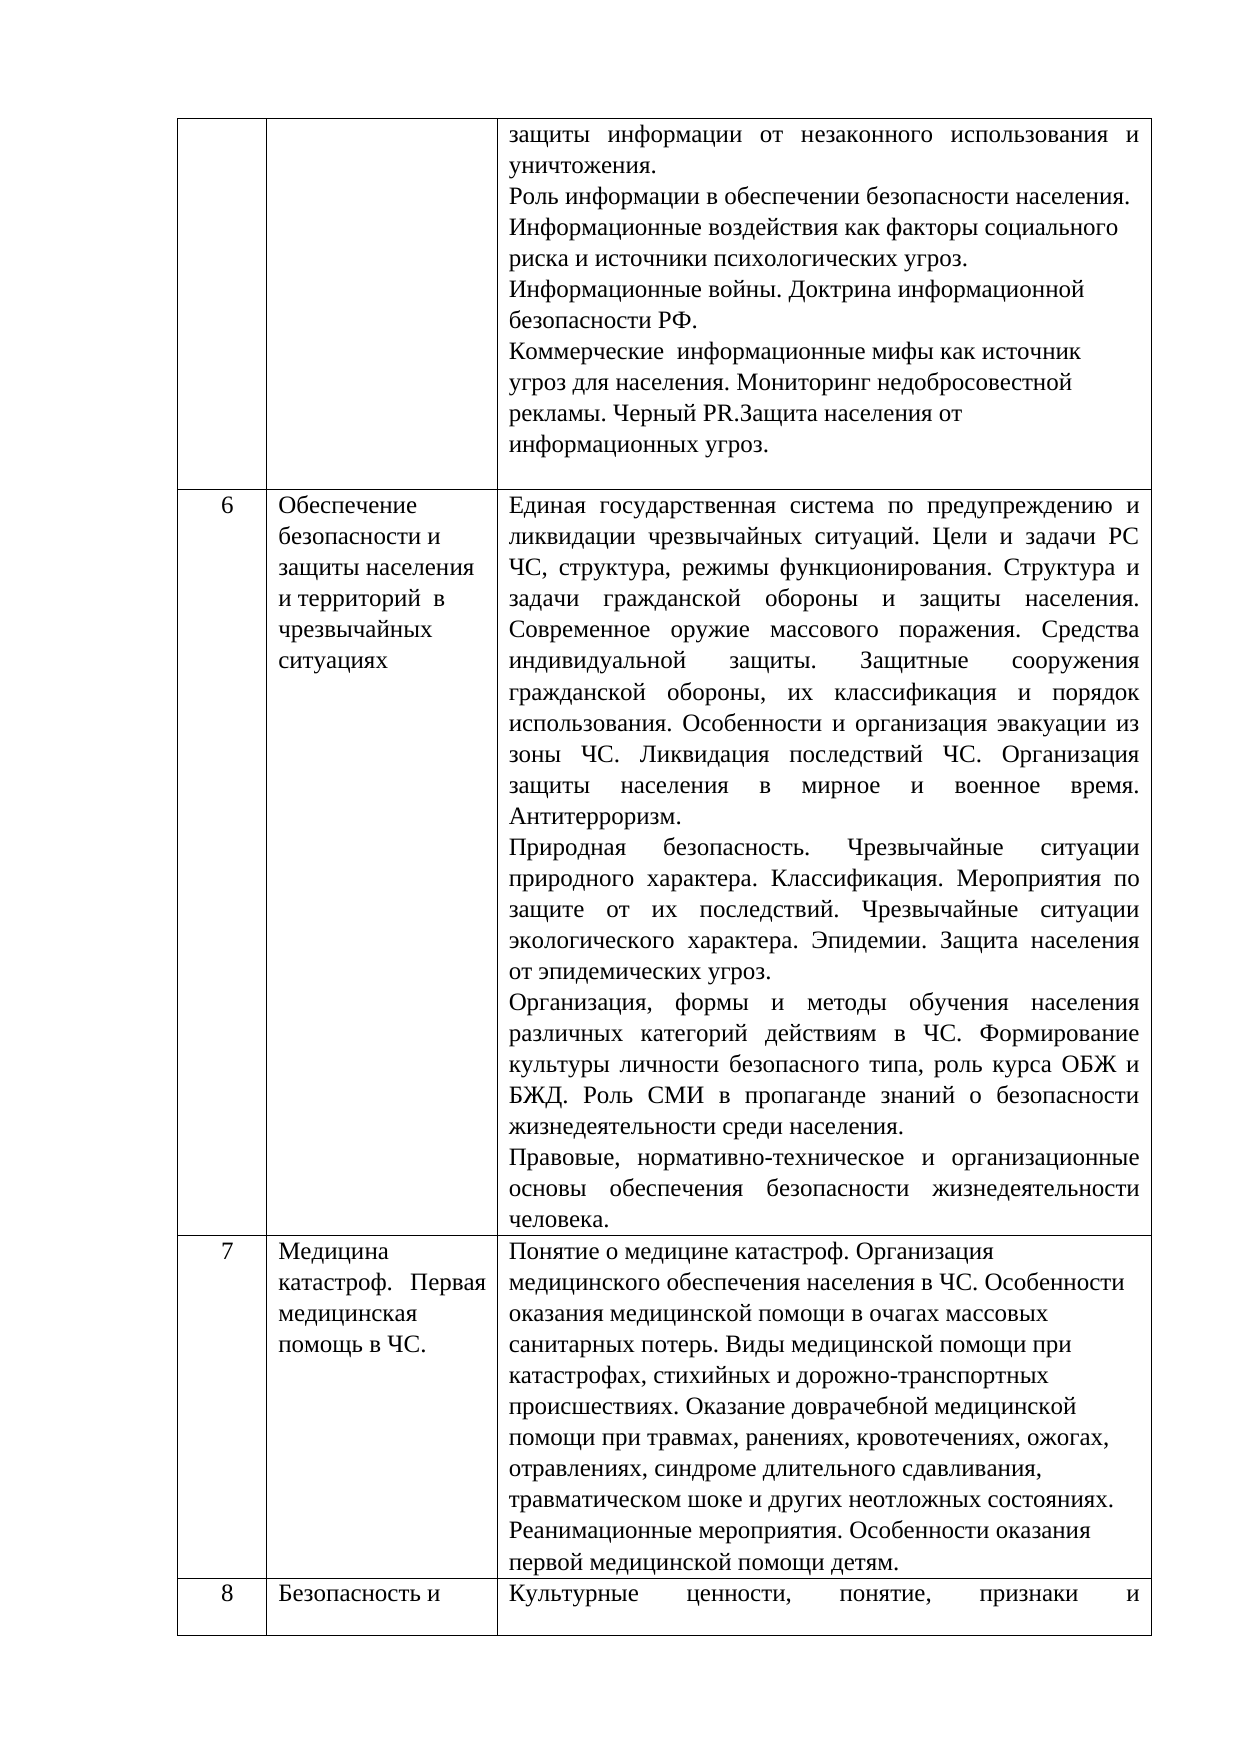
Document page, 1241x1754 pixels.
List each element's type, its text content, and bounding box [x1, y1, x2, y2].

table_cell 5 [178, 119, 266, 489]
table_cell 7 [178, 1236, 266, 1577]
table_cell 8 [178, 1579, 266, 1635]
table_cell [267, 119, 497, 489]
table_cell 6 [178, 490, 266, 1235]
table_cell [267, 1579, 497, 1635]
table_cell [498, 1579, 1151, 1635]
table_cell Единая государственная система по предупреждению и ликвидации чрезвычайных ситуаций. Цели и задачи РС ЧС, структура, режимы функционирования. Структура и задачи гражданской обороны и защиты населения. Современное оружие массового поражения. Средства индивидуальной защиты. Защитные сооружения гражданской обороны, их классификация и порядок использования. Особенности и организация эвакуации из зоны ЧС. Ликвидация последствий ЧС. Организация защиты населения в мирное и военное время. Антитерроризм. Природная безопасность. Чрезвычайные ситуации природного характера. Классификация. Мероприятия по защите от их последствий. Чрезвычайные ситуации экологического характера. Эпидемии. Защита населения от эпидемических угроз. Организация, формы и методы обучения населения различных категорий действиям в ЧС. Формирование культуры личности безопасного типа, роль курса ОБЖ и БЖД. Роль СМИ в пропаганде знаний о безопасности жизнедеятельности среди населения. Правовые, нормативно-техническое и организационные основы обеспечения безопасности жизнедеятельности человека. [498, 490, 1151, 1235]
table_cell Обеспечение безопасности и защиты населения и территорий в чрезвычайных ситуациях [267, 490, 497, 1235]
table_cell Понятие о медицине катастроф. Организация медицинского обеспечения населения в ЧС. Особенности оказания медицинской помощи в очагах массовых санитарных потерь. Виды медицинской помощи при катастрофах, стихийных и дорожно-транспортных происшествиях. Оказание доврачебной медицинской помощи при травмах, ранениях, кровотечениях, ожогах, отравлениях, синдроме длительного сдавливания, травматическом шоке и других неотложных состояниях. Реанимационные мероприятия. Особенности оказания первой медицинской помощи детям. [498, 1236, 1151, 1577]
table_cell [498, 119, 1151, 489]
table_cell Медицина катастроф. Первая медицинская помощь в ЧС. [267, 1236, 497, 1577]
